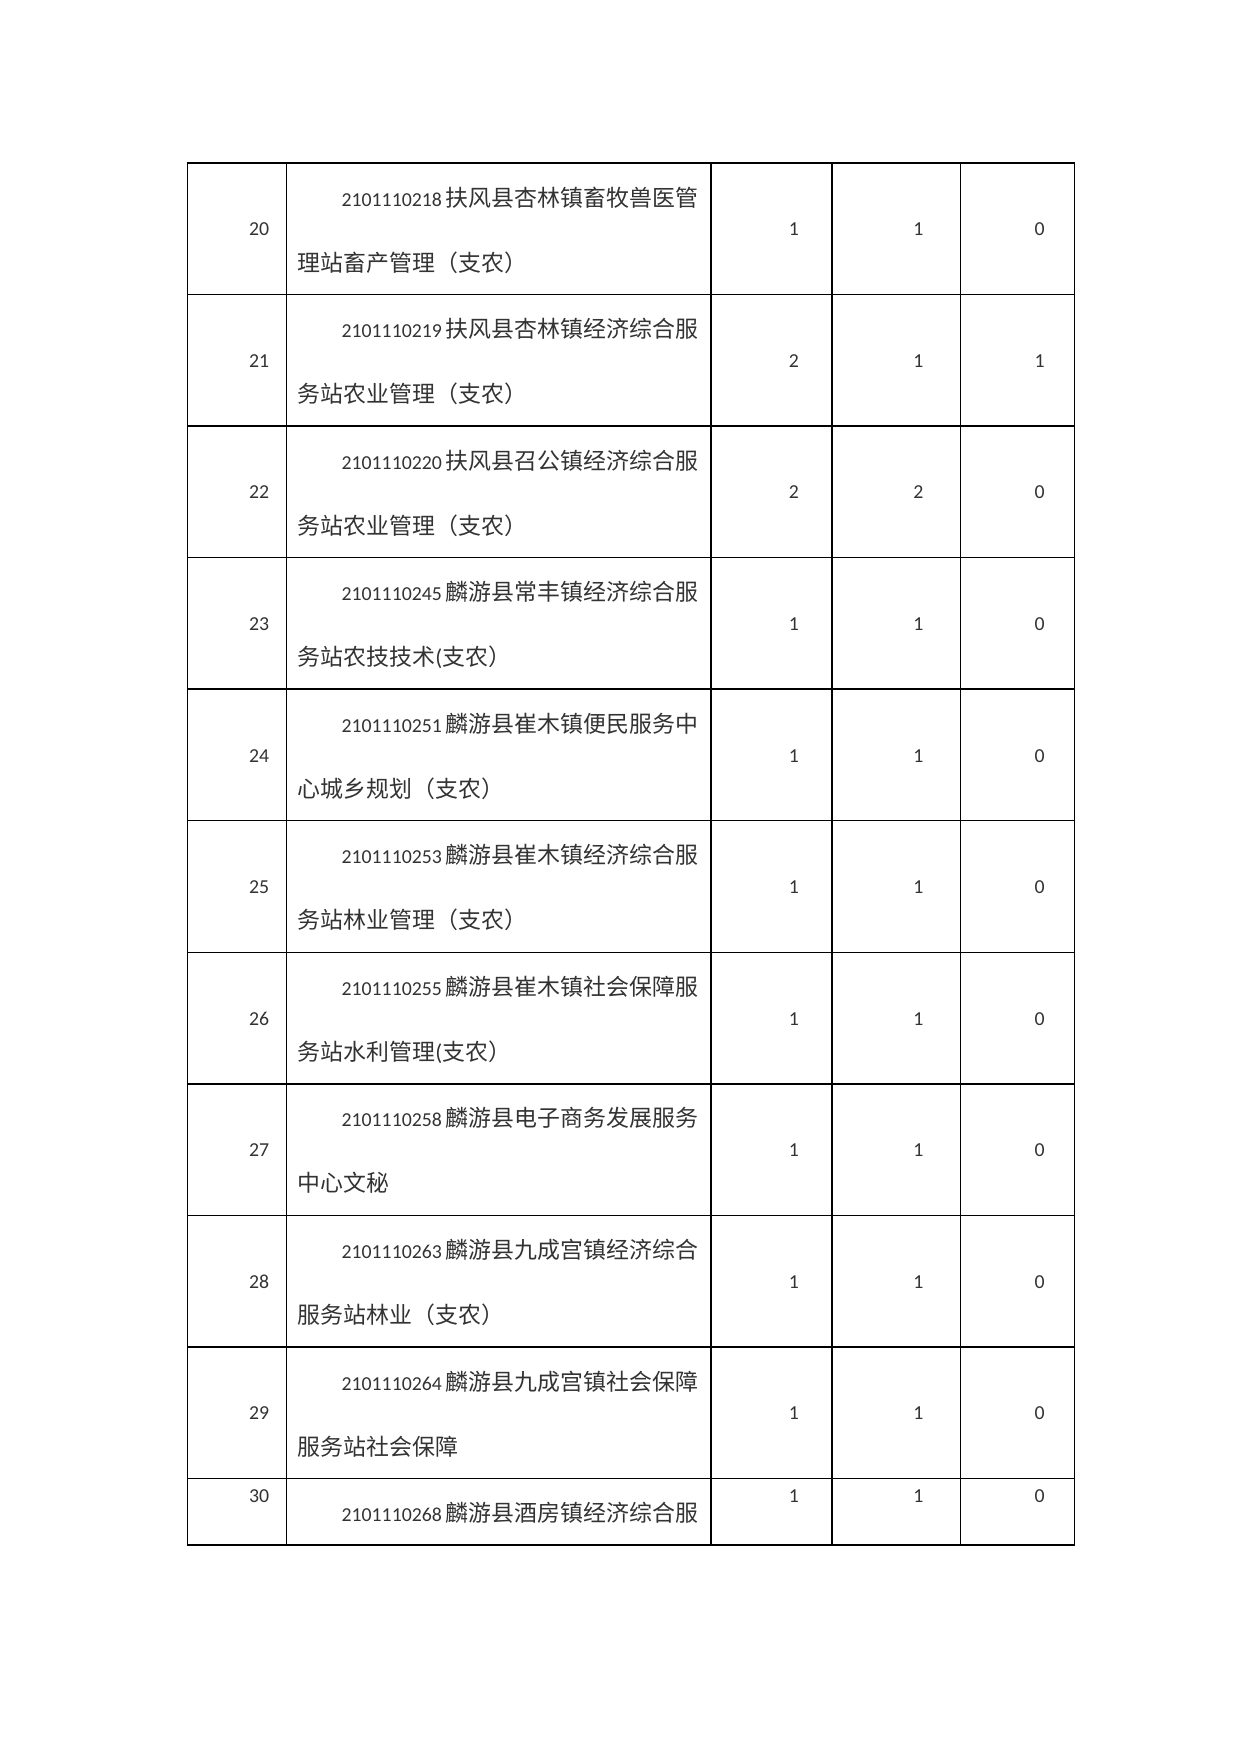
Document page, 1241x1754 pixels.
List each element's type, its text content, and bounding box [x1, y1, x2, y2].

table_cell 1 [712, 1348, 831, 1478]
table_cell 0 [961, 164, 1074, 293]
table_cell 1 [712, 1085, 831, 1214]
table_cell 0 [961, 821, 1074, 951]
table_cell 30 [188, 1479, 286, 1544]
table_cell 0 [961, 1348, 1074, 1478]
table_cell 0 [961, 427, 1074, 557]
table_cell 2101110220扶风县召公镇经济综合服务站农业管理（支农） [287, 427, 710, 557]
table_cell 22 [188, 427, 286, 557]
table_cell 2101110255麟游县崔木镇社会保障服务站水利管理(支农） [287, 953, 710, 1083]
table_cell 1 [833, 164, 960, 293]
table_cell 0 [961, 953, 1074, 1083]
table_cell 2101110251麟游县崔木镇便民服务中心城乡规划（支农） [287, 690, 710, 820]
table_cell 0 [961, 690, 1074, 820]
table_cell 1 [833, 558, 960, 688]
table_cell 2101110253麟游县崔木镇经济综合服务站林业管理（支农） [287, 821, 710, 951]
table_cell 0 [961, 1216, 1074, 1346]
table_cell 1 [712, 821, 831, 951]
table_cell 21 [188, 295, 286, 425]
table_cell 25 [188, 821, 286, 951]
table_cell 26 [188, 953, 286, 1083]
table_cell 1 [833, 690, 960, 820]
table_cell 2101110219扶风县杏林镇经济综合服务站农业管理（支农） [287, 295, 710, 425]
table_cell 0 [961, 1085, 1074, 1214]
table_cell 2101110245麟游县常丰镇经济综合服务站农技技术(支农） [287, 558, 710, 688]
table_cell 2101110258麟游县电子商务发展服务中心文秘 [287, 1085, 710, 1214]
table_cell 20 [188, 164, 286, 293]
table_cell 2101110264麟游县九成宫镇社会保障服务站社会保障 [287, 1348, 710, 1478]
table_cell 2 [833, 427, 960, 557]
table_cell 1 [833, 953, 960, 1083]
table_cell 1 [712, 1479, 831, 1544]
table_cell 1 [961, 295, 1074, 425]
table_cell 0 [961, 1479, 1074, 1544]
table_cell 1 [833, 1216, 960, 1346]
table_cell 0 [961, 558, 1074, 688]
table_cell 23 [188, 558, 286, 688]
table_cell 2101110263麟游县九成宫镇经济综合服务站林业（支农） [287, 1216, 710, 1346]
table_cell 1 [712, 164, 831, 293]
table_cell 2 [712, 427, 831, 557]
table_cell 1 [833, 1085, 960, 1214]
table_cell 1 [712, 558, 831, 688]
table_cell 27 [188, 1085, 286, 1214]
table_cell 2101110218扶风县杏林镇畜牧兽医管理站畜产管理（支农） [287, 164, 710, 293]
table_cell 29 [188, 1348, 286, 1478]
table_cell 28 [188, 1216, 286, 1346]
table_cell 1 [833, 821, 960, 951]
table_cell 1 [712, 953, 831, 1083]
table_cell 1 [833, 1348, 960, 1478]
table_cell 1 [833, 295, 960, 425]
table_cell 2 [712, 295, 831, 425]
table_cell 1 [833, 1479, 960, 1544]
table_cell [287, 1479, 710, 1544]
table_cell 24 [188, 690, 286, 820]
table_cell 1 [712, 1216, 831, 1346]
table_cell 1 [712, 690, 831, 820]
